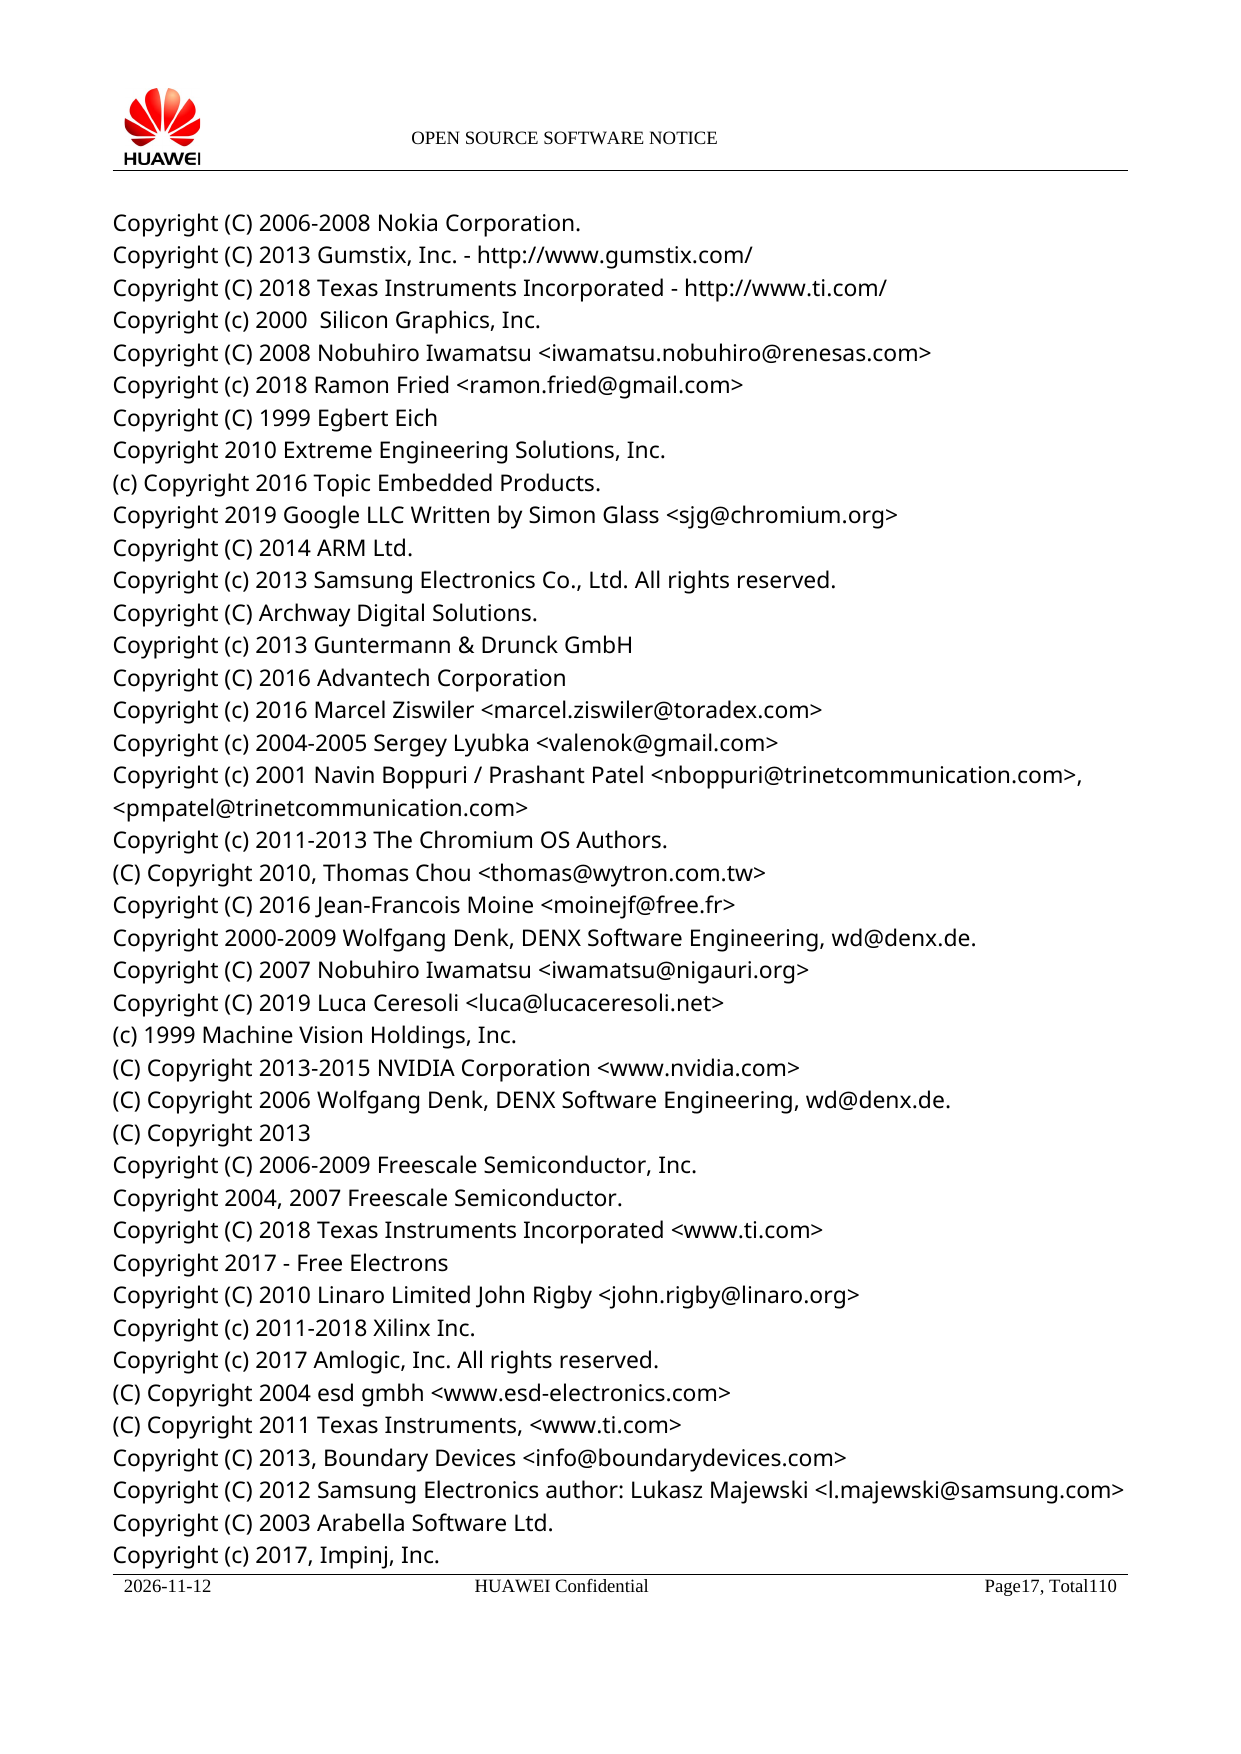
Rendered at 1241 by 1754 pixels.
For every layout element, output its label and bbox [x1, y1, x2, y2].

picture [124, 88, 201, 165]
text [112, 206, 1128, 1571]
